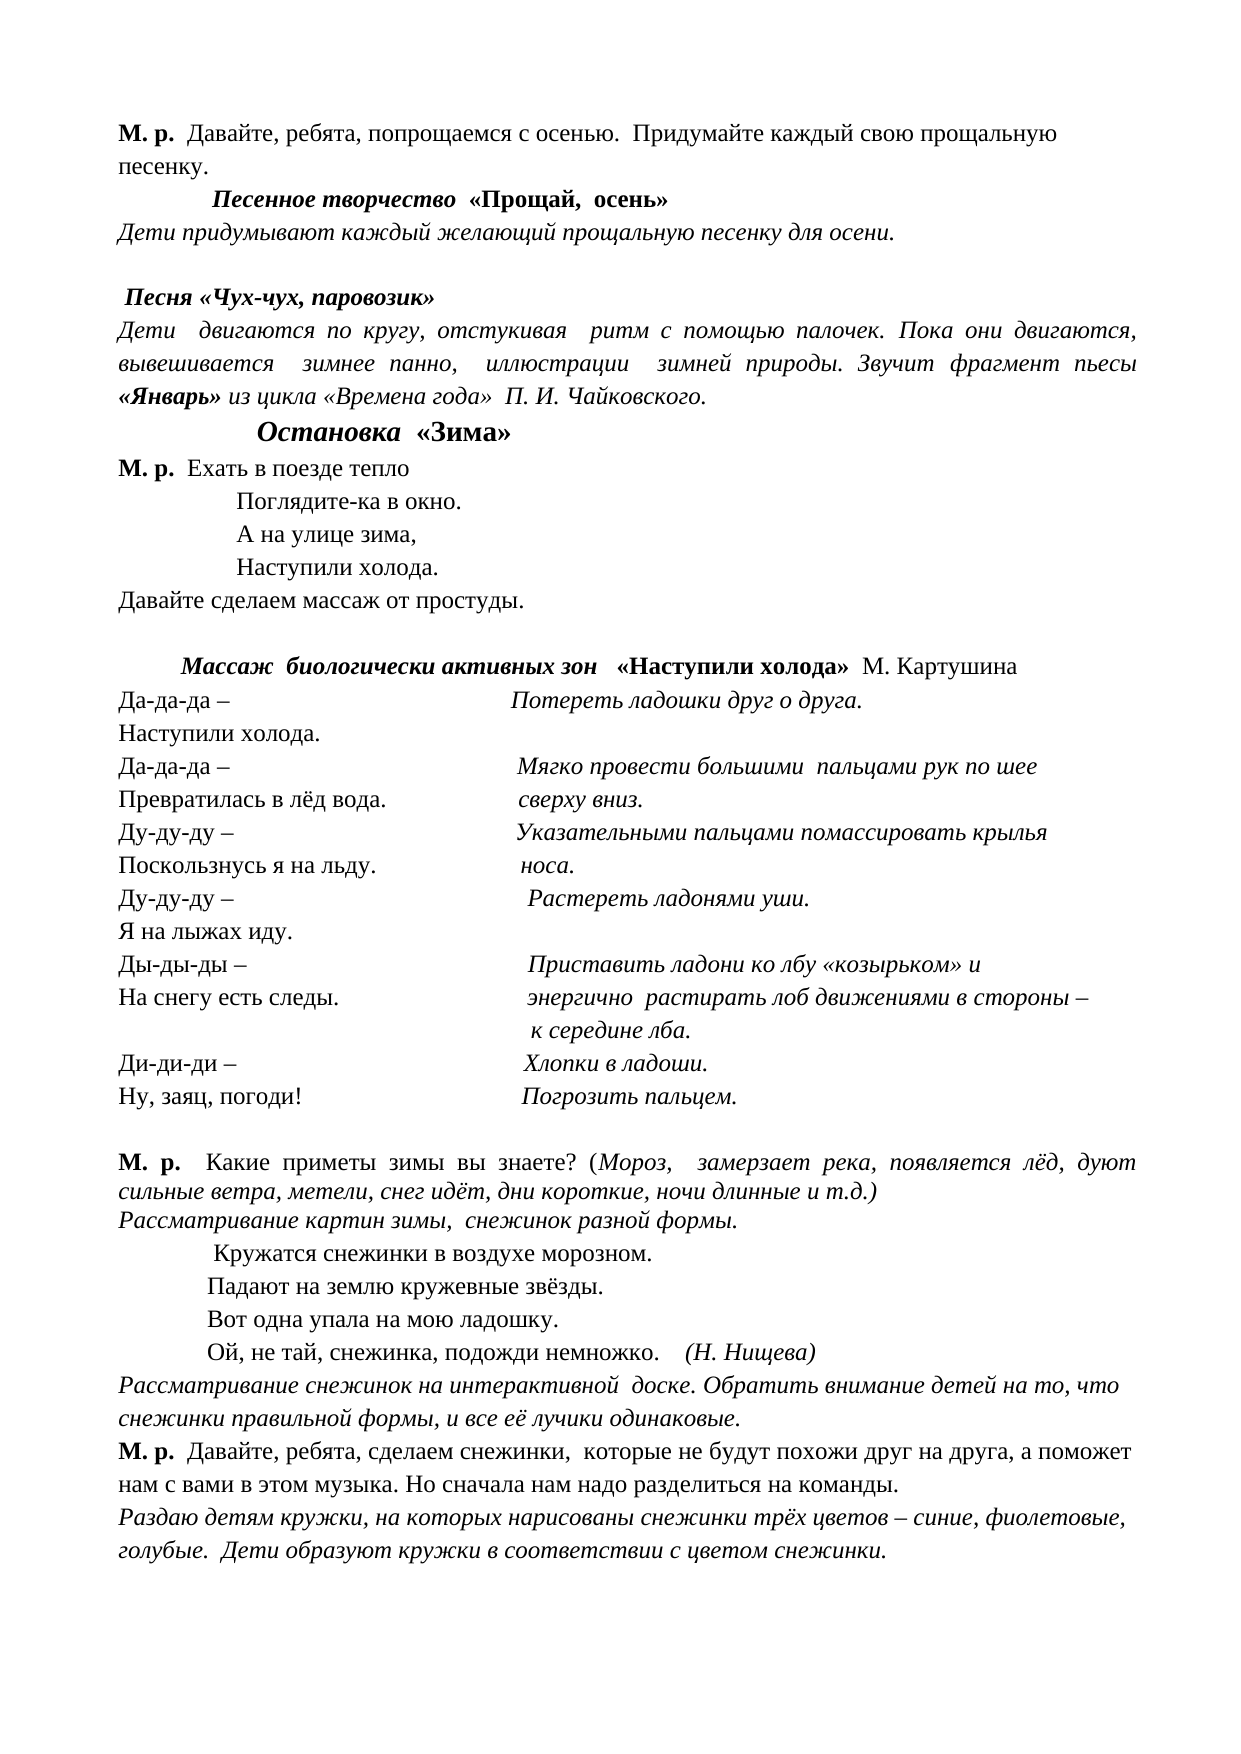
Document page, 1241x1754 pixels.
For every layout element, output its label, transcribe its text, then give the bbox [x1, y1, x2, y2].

text Рассматривание картин зимы, снежинок разной формы. [118, 1205, 1137, 1233]
text Да-да-да – Потереть ладошки друг о друга. [118, 685, 1137, 714]
text М. р. Давайте, ребята, сделаем снежинки, которые не будут похожи друг на друга, а поможет нам с вами в этом музыка. Но сначала нам надо разделиться на команды. [118, 1436, 1137, 1498]
text М. р. Какие приметы зимы вы знаете? (Мороз, замерзает река, появляется лёд, дуют сильные ветра, метели, снег идёт, дни короткие, ночи длинные и т.д.) [118, 1147, 1137, 1205]
text Ду-ду-ду – Указательными пальцами помассировать крылья [118, 817, 1137, 846]
text Ой, не тай, снежинка, подожди немножко. (Н. Нищева) [118, 1337, 1137, 1366]
text Поглядите-ка в окно. [118, 486, 1137, 515]
text Падают на землю кружевные звёзды. [118, 1271, 1137, 1299]
text Дети придумывают каждый желающий прощальную песенку для осени. [118, 217, 1137, 246]
text А на улице зима, [118, 519, 1137, 548]
text Массаж биологически активных зон «Наступили холода» М. Картушина [118, 651, 1137, 680]
text Наступили холода. [118, 552, 1137, 581]
text Да-да-да – Мягко провести большими пальцами рук по шее [118, 751, 1137, 780]
text Превратилась в лёд вода. сверху вниз. [118, 784, 1137, 813]
text Ди-ди-ди – Хлопки в ладоши. [118, 1048, 1137, 1077]
text Рассматривание снежинок на интерактивной доске. Обратить внимание детей на то, что снежинки правильной формы, и все её лучики одинаковые. [118, 1370, 1137, 1432]
text Песенное творчество «Прощай, осень» [118, 184, 1137, 213]
text Остановка «Зима» [118, 414, 1137, 448]
text Песня «Чух-чух, паровозик» [118, 282, 1137, 311]
text Наступили холода. [118, 718, 1137, 747]
text На снегу есть следы. энергично растирать лоб движениями в стороны – [118, 982, 1137, 1011]
text Кружатся снежинки в воздухе морозном. [118, 1238, 1137, 1266]
text Дети двигаются по кругу, отстукивая ритм с помощью палочек. Пока они двигаются, вывешивается зимнее панно, иллюстрации зимней природы. Звучит фрагмент пьесы «Январь» из цикла «Времена года» П. И. Чайковского. [118, 315, 1137, 410]
text М. р. Ехать в поезде тепло [118, 453, 1137, 482]
text Я на лыжах иду. [118, 916, 1137, 945]
text Ну, заяц, погоди! Погрозить пальцем. [118, 1081, 1137, 1110]
text к середине лба. [118, 1015, 1137, 1044]
text М. р. Давайте, ребята, попрощаемся с осенью. Придумайте каждый свою прощальную песенку. [118, 118, 1137, 180]
text Ды-ды-ды – Приставить ладони ко лбу «козырьком» и [118, 949, 1137, 978]
text Раздаю детям кружки, на которых нарисованы снежинки трёх цветов – синие, фиолетовые, голубые. Дети образуют кружки в соответствии с цветом снежинки. [118, 1502, 1137, 1564]
text Давайте сделаем массаж от простуды. [118, 585, 1137, 614]
text Поскользнусь я на льду. носа. [118, 850, 1137, 879]
text Ду-ду-ду – Растереть ладонями уши. [118, 883, 1137, 912]
text Вот одна упала на мою ладошку. [118, 1304, 1137, 1332]
